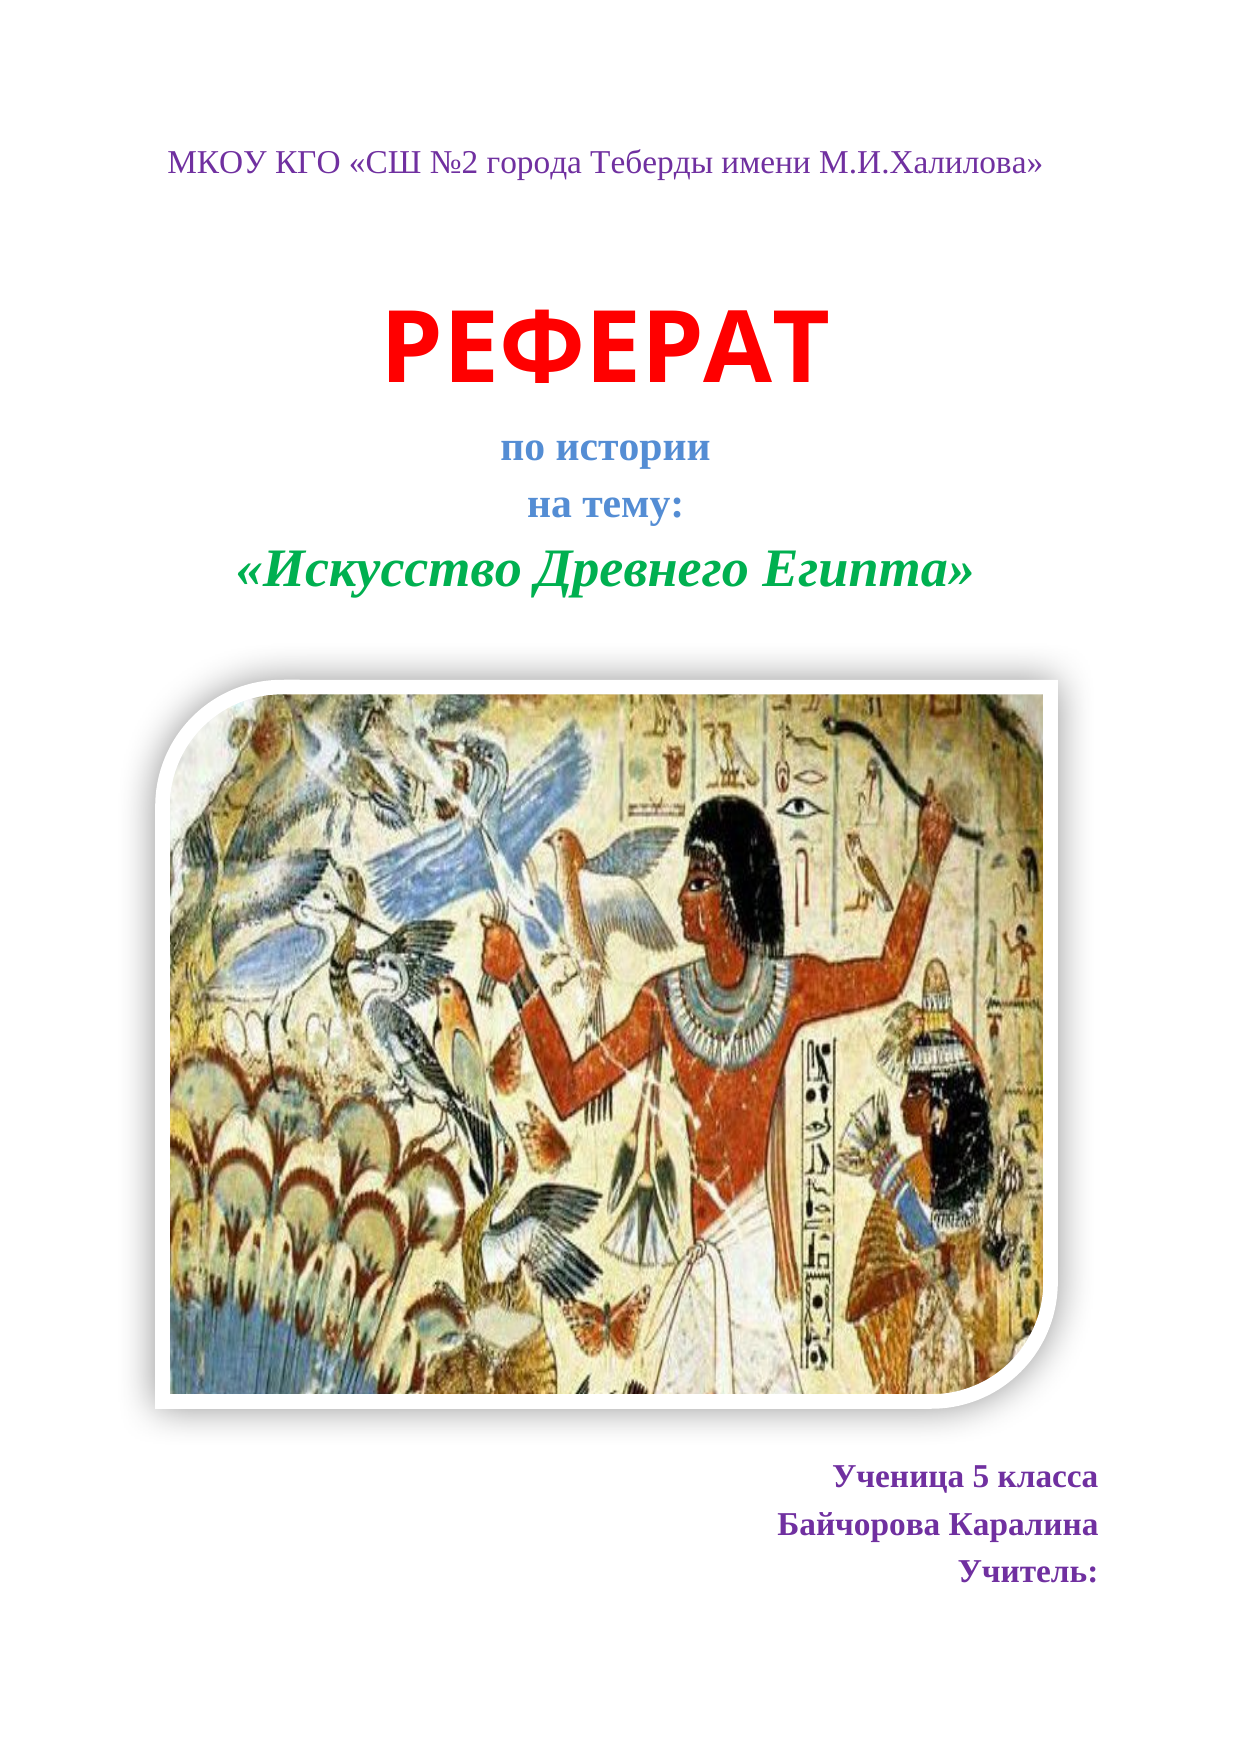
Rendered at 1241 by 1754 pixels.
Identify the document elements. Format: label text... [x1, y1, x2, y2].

text Учитель: [112, 1551, 1098, 1590]
text МКОУ КГО «СШ №2 города Теберды имени М.И.Халилова» [112, 142, 1098, 181]
picture [170, 695, 1043, 1394]
text РЕФЕРАТ [112, 276, 1098, 412]
text «Искусство Древнего Египта» [112, 536, 1098, 598]
text по истории [112, 421, 1098, 469]
text Ученица 5 класса [112, 1456, 1098, 1494]
text Байчорова Каралина [112, 1504, 1098, 1542]
text на тему: [112, 479, 1098, 527]
